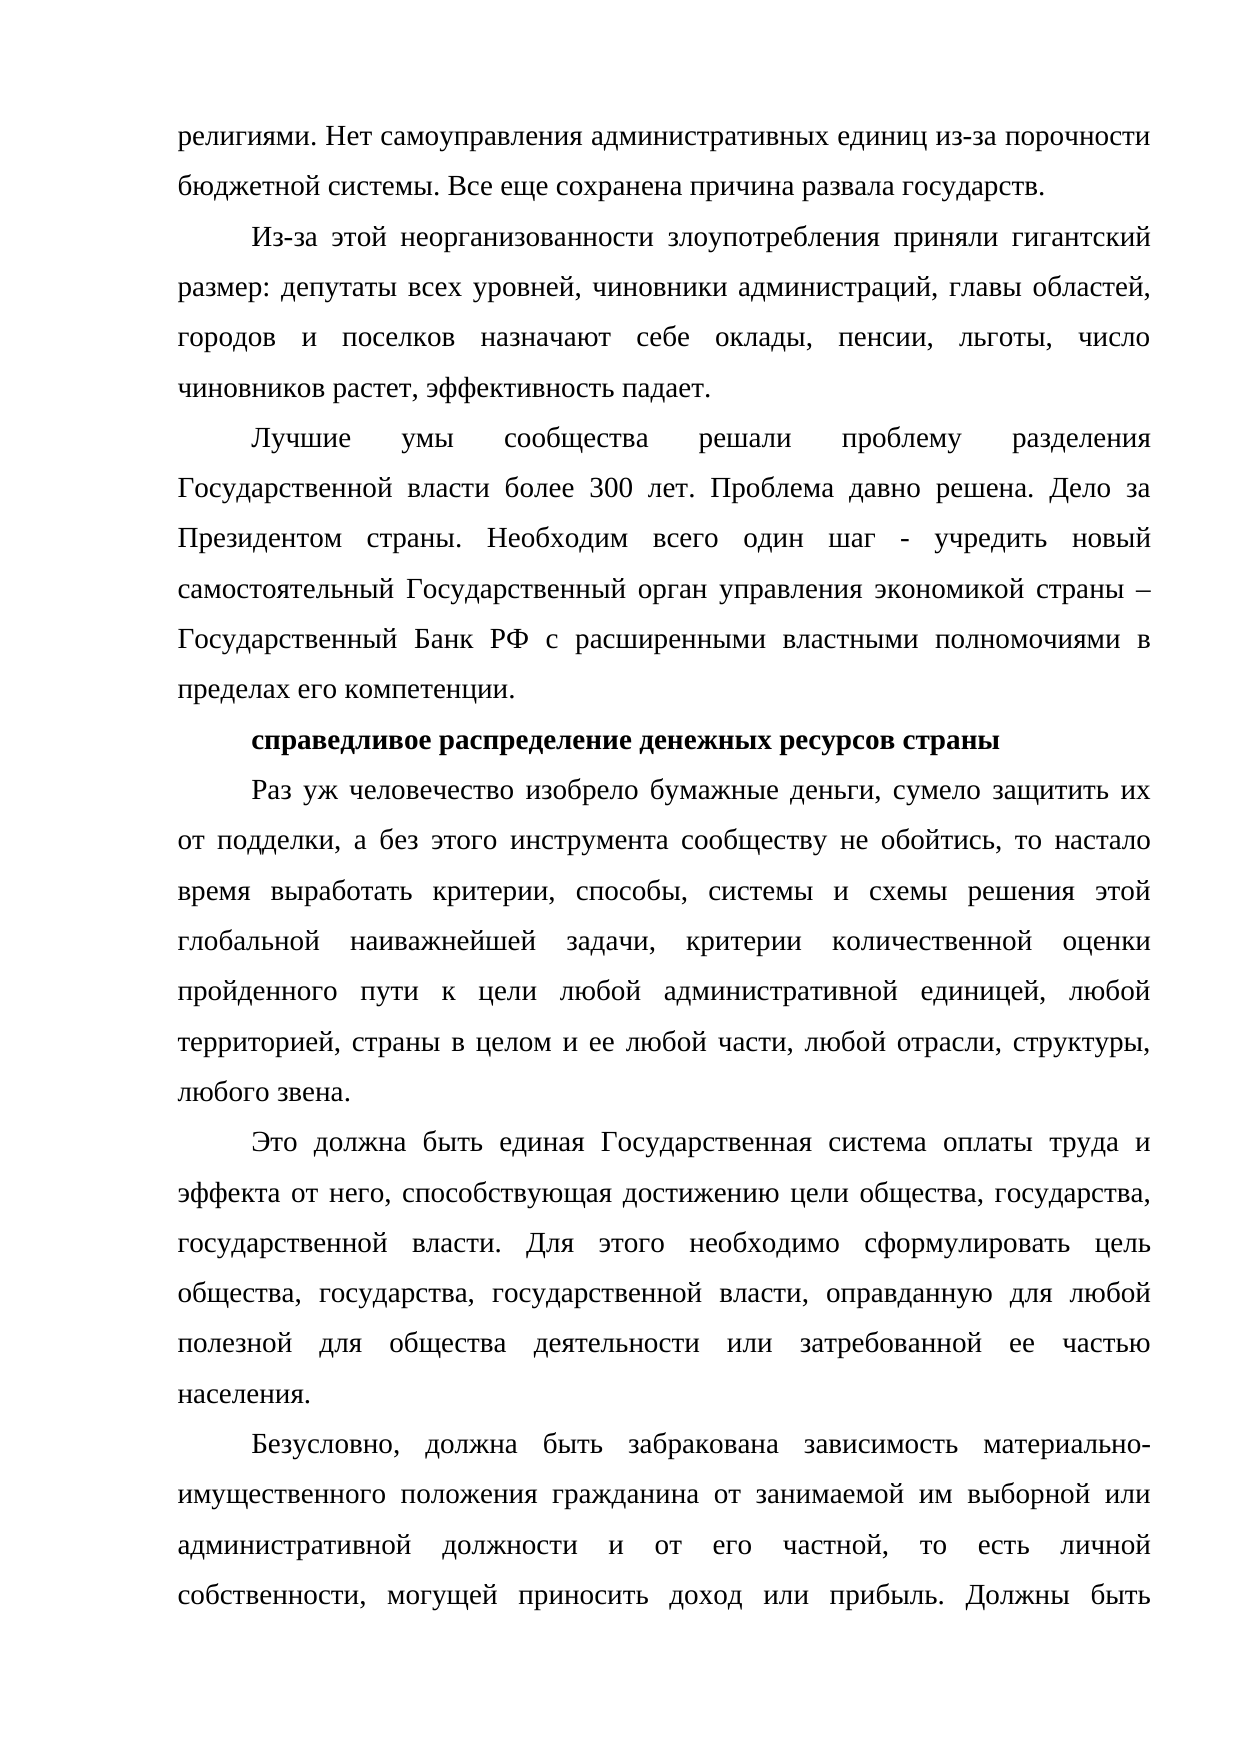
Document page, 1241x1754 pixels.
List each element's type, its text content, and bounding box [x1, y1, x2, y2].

text Раз уж человечество изобрело бумажные деньги, сумело защитить их от подделки, а без этого инструмента сообществу не обойтись, то настало время выработать критерии, способы, системы и схемы решения этой глобальной наиважнейшей задачи, критерии количественной оценки пройденного пути к цели любой административной единицей, любой территорией, страны в целом и ее любой части, любой отрасли, структуры, любого звена. [177, 772, 1152, 1108]
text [177, 1426, 1152, 1611]
text Из-за этой неорганизованности злоупотребления приняли гигантский размер: депутаты всех уровней, чиновники администраций, главы областей, городов и поселков назначают себе оклады, пенсии, льготы, число чиновников растет, эффективность падает. [177, 219, 1152, 403]
text Это должна быть единая Государственная система оплаты труда и эффекта от него, способствующая достижению цели общества, государства, государственной власти. Для этого необходимо сформулировать цель общества, государства, государственной власти, оправданную для любой полезной для общества деятельности или затребованной ее частью населения. [177, 1124, 1152, 1409]
text справедливое распределение денежных ресурсов страны [177, 722, 1152, 755]
text Лучшие умы сообщества решали проблему разделения Государственной власти более 300 лет. Проблема давно решена. Дело за Президентом страны. Необходим всего один шаг - учредить новый самостоятельный Государственный орган управления экономикой страны – Государственный Банк РФ с расширенными властными полномочиями в пределах его компетенции. [177, 420, 1152, 705]
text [177, 118, 1152, 202]
